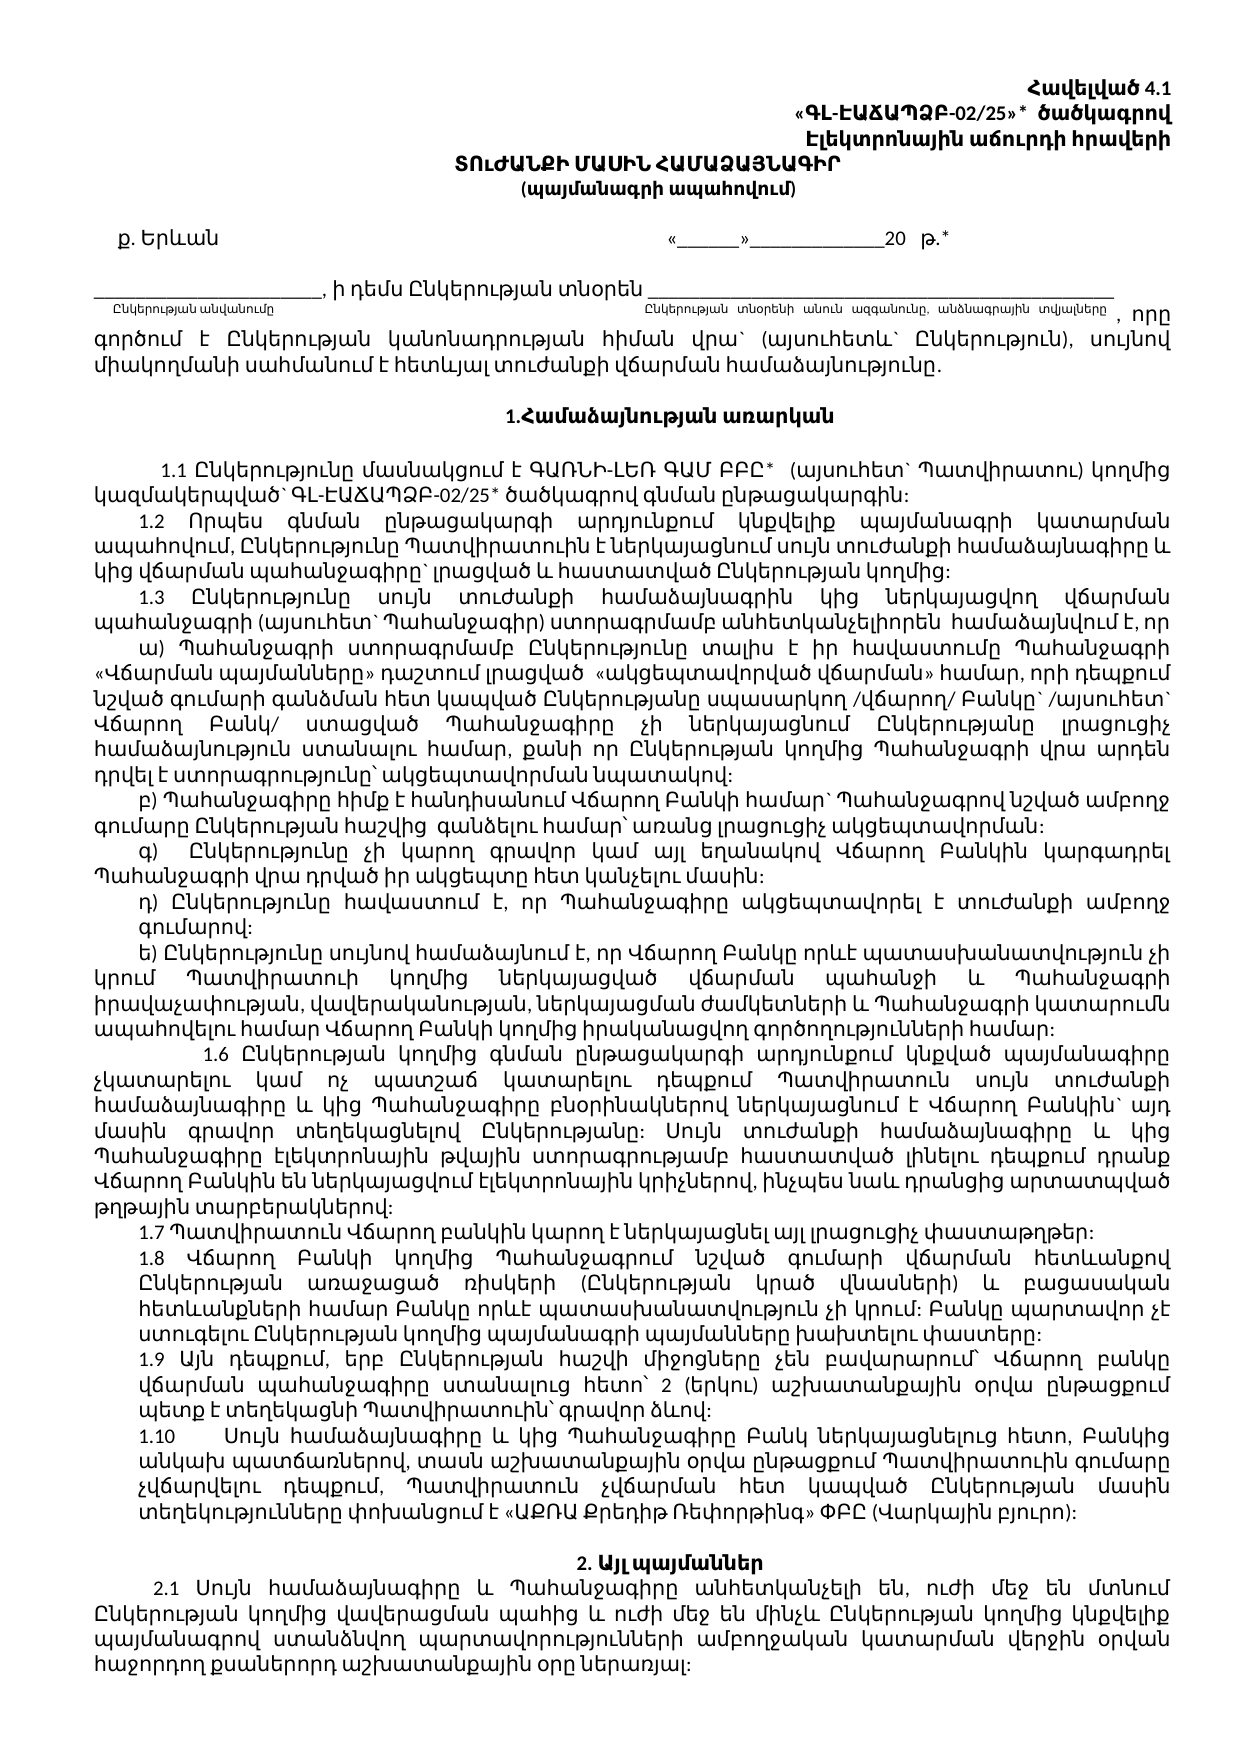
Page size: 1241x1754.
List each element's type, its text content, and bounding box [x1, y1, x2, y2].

text 1.Համաձայնության առարկան [169, 403, 1171, 428]
text 2. Այլ պայմաններ [169, 1550, 1171, 1575]
text 2.1 Սույն համաձայնագիրը և Պահանջագիրը անհետկանչելի են, ուժի մեջ են մտնում Ընկերության կողմից վավերացման պահից և ուժի մեջ են մինչև Ընկերության կողմից կնքվելիք պայմանագրով ստանձնվող պարտավորությունների ամբողջական կատարման վերջին օրվան հաջորդող քսաներորդ աշխատանքային օրը ներառյալ: [94, 1575, 1171, 1677]
text գ) Ընկերությունը չի կարող գրավոր կամ այլ եղանակով Վճարող Բանկին կարգադրել Պահանջագրի վրա դրված իր ակցեպտը հետ կանչելու մասին: [94, 838, 1171, 889]
text դ) Ընկերությունը հավաստում է, որ Պահանջագիրը ակցեպտավորել է տուժանքի ամբողջ գումարով: [138, 889, 1171, 940]
text «ԳԼ-ԷԱՃԱՊՁԲ-02/25»* ծածկագրով [94, 100, 1171, 126]
text ՏՈւԺԱՆՔԻ ՄԱՍԻՆ ՀԱՄԱՁԱՅՆԱԳԻՐ [94, 151, 1171, 177]
text Հավելված 4.1 [94, 75, 1171, 100]
text բ) Պահանջագիրը հիմք է հանդիսանում Վճարող Բանկի համար` Պահանջագրով նշված ամբողջ գումարը Ընկերության հաշվից գանձելու համար՝ առանց լրացուցիչ ակցեպտավորման: [94, 787, 1171, 838]
text ______________________, ի դեմս Ընկերության տնօրեն _____________________________________________ [94, 276, 1171, 301]
text 1.8 Վճարող Բանկի կողմից Պահանջագրում նշված գումարի վճարման հետևանքով Ընկերության առաջացած ռիսկերի (Ընկերության կրած վնասների) և բացասական հետևանքների համար Բանկը որևէ պատասխանատվություն չի կրում: Բանկը պարտավոր չէ ստուգելու Ընկերության կողմից պայմանագրի պայմանները խախտելու փաստերը: [138, 1245, 1171, 1347]
text 1.1 Ընկերությունը մասնակցում է ԳԱՌՆԻ-ԼԵՌ ԳԱՄ ԲԲԸ* (այսուհետ` Պատվիրատու) կողմից կազմակերպված` ԳԼ-ԷԱՃԱՊՁԲ-02/25* ծածկագրով գնման ընթացակարգին: [94, 457, 1171, 508]
text 1.7 Պատվիրատուն Վճարող բանկին կարող է ներկայացնել այլ լրացուցիչ փաստաթղթեր: [138, 1219, 1171, 1245]
text 1.9 Այն դեպքում, երբ Ընկերության հաշվի միջոցները չեն բավարարում՝ Վճարող բանկը վճարման պահանջագիրը ստանալուց հետո՝ 2 (երկու) աշխատանքային օրվա ընթացքում պետք է տեղեկացնի Պատվիրատուին՝ գրավոր ձևով: [138, 1347, 1171, 1423]
text Էլեկտրոնային աճուրդի հրավերի [94, 126, 1171, 151]
text ա) Պահանջագրի ստորագրմամբ Ընկերությունը տալիս է իր հավաստումը Պահանջագրի «Վճարման պայմանները» դաշտում լրացված «ակցեպտավորված վճարման» համար, որի դեպքում նշված գումարի գանձման հետ կապված Ընկերությանը սպասարկող /վճարող/ Բանկը` /այսուհետ` Վճարող Բանկ/ ստացված Պահանջագիրը չի ներկայացնում Ընկերությանը լրացուցիչ համաձայնություն ստանալու համար, քանի որ Ընկերության կողմից Պահանջագրի վրա արդեն դրվել է ստորագրությունը՝ ակցեպտավորման նպատակով: [94, 635, 1171, 787]
text Ընկերության անվանումը Ընկերության տնօրենի անուն ազգանունը, անձնագրային տվյալները , որը գործում է Ընկերության կանոնադրության հիման վրա` (այսուհետև` Ընկերություն), սույնով միակողմանի սահմանում է հետևյալ տուժանքի վճարման համաձայնությունը. [94, 301, 1171, 377]
text 1.2 Որպես գնման ընթացակարգի արդյունքում կնքվելիք պայմանագրի կատարման ապահովում, Ընկերությունը Պատվիրատուին է ներկայացնում սույն տուժանքի համաձայնագիրը և կից վճարման պահանջագիրը` լրացված և հաստատված Ընկերության կողմից: [94, 508, 1171, 584]
text ե) Ընկերությունը սույնով համաձայնում է, որ Վճարող Բանկը որևէ պատասխանատվություն չի կրում Պատվիրատուի կողմից ներկայացված վճարման պահանջի և Պահանջագրի իրավաչափության, վավերականության, ներկայացման ժամկետների և Պահանջագրի կատարումն ապահովելու համար Վճարող Բանկի կողմից իրականացվող գործողությունների համար: [94, 940, 1171, 1042]
text 1.3 Ընկերությունը սույն տուժանքի համաձայնագրին կից ներկայացվող վճարման պահանջագրի (այսուհետ` Պահանջագիր) ստորագրմամբ անհետկանչելիորեն համաձայնվում է, որ [94, 584, 1171, 635]
text 1.6 Ընկերության կողմից գնման ընթացակարգի արդյունքում կնքված պայմանագիրը չկատարելու կամ ոչ պատշաճ կատարելու դեպքում Պատվիրատուն սույն տուժանքի համաձայնագիրը և կից Պահանջագիրը բնօրինակներով ներկայացնում է Վճարող Բանկին` այդ մասին գրավոր տեղեկացնելով Ընկերությանը: Սույն տուժանքի համաձայնագիրը և կից Պահանջագիրը էլեկտրոնային թվային ստորագրությամբ հաստատված լինելու դեպքում դրանք Վճարող Բանկին են ներկայացվում էլեկտրոնային կրիչներով, ինչպես նաև դրանցից արտատպված թղթային տարբերակներով: [94, 1042, 1171, 1219]
text ք. Երևան «______»_____________20 թ.* [94, 225, 1171, 250]
text 1.10 Սույն համաձայնագիրը և կից Պահանջագիրը Բանկ ներկայացնելուց հետո, Բանկից անկախ պատճառներով, տասն աշխատանքային օրվա ընթացքում Պատվիրատուին գումարը չվճարվելու դեպքում, Պատվիրատուն չվճարման հետ կապված Ընկերության մասին տեղեկությունները փոխանցում է «ԱՔՌԱ Քրեդիթ Ռեփորթինգ» ՓԲԸ (Վարկային բյուրո): [138, 1423, 1171, 1524]
text (պայմանագրի ապահովում) [94, 177, 1171, 199]
